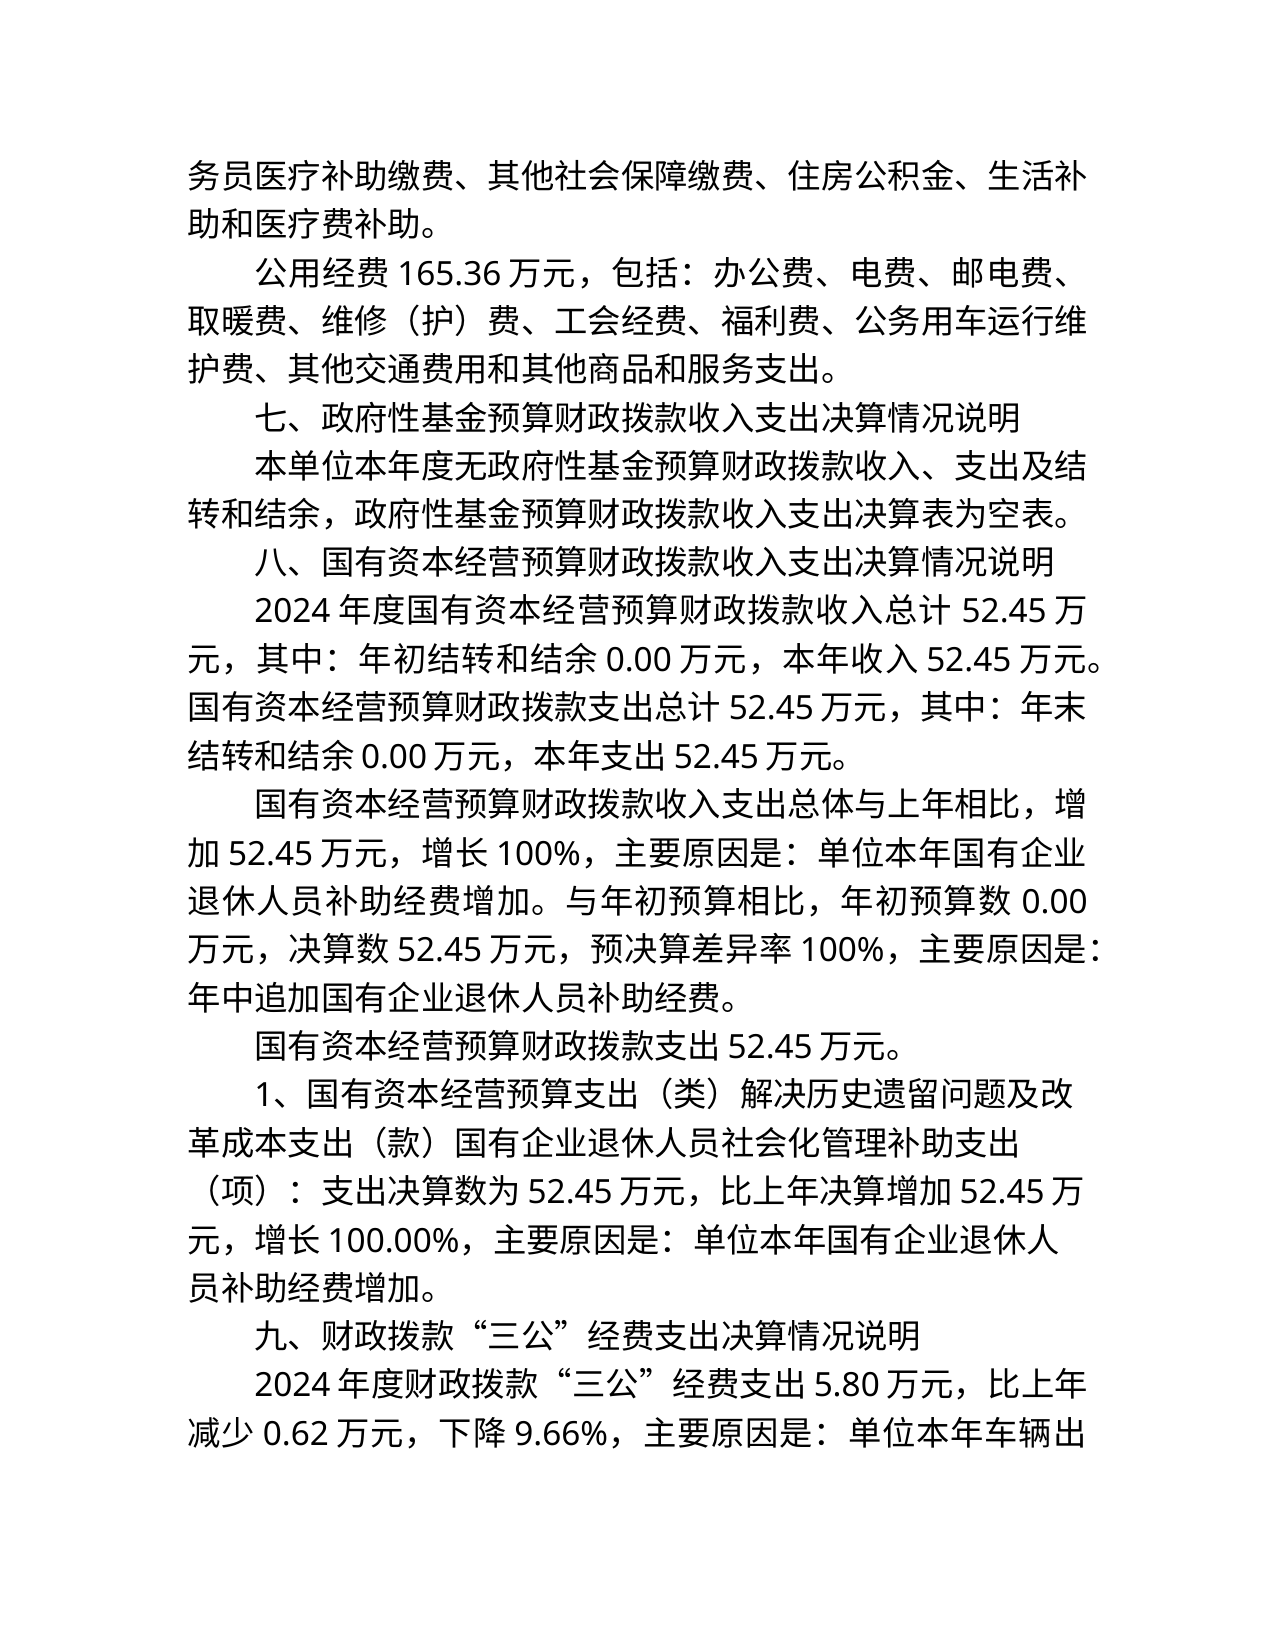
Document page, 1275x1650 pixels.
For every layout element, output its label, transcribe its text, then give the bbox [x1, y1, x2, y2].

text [187, 150, 1087, 246]
text 八、国有资本经营预算财政拨款收入支出决算情况说明 [187, 536, 1087, 584]
text 七、政府性基金预算财政拨款收入支出决算情况说明 [187, 391, 1087, 439]
text 九、财政拨款“三公”经费支出决算情况说明 [187, 1310, 1087, 1358]
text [187, 1358, 1087, 1455]
text 国有资本经营预算财政拨款收入支出总体与上年相比，增加52.45万元，增长100%，主要原因是：单位本年国有企业退休人员补助经费增加。与年初预算相比，年初预算数0.00万元，决算数52.45万元，预决算差异率100%，主要原因是：年中追加国有企业退休人员补助经费。 [187, 778, 1087, 1020]
text 1、国有资本经营预算支出（类）解决历史遗留问题及改革成本支出（款）国有企业退休人员社会化管理补助支出（项）：支出决算数为52.45万元，比上年决算增加52.45万元，增长100.00%，主要原因是：单位本年国有企业退休人员补助经费增加。 [187, 1068, 1087, 1310]
text 国有资本经营预算财政拨款支出52.45万元。 [187, 1020, 1087, 1068]
text 本单位本年度无政府性基金预算财政拨款收入、支出及结转和结余，政府性基金预算财政拨款收入支出决算表为空表。 [187, 439, 1087, 536]
text 2024年度国有资本经营预算财政拨款收入总计52.45万元，其中：年初结转和结余0.00万元，本年收入52.45万元。国有资本经营预算财政拨款支出总计52.45万元，其中：年末结转和结余0.00万元，本年支出52.45万元。 [187, 584, 1087, 778]
text 公用经费165.36万元，包括：办公费、电费、邮电费、取暖费、维修（护）费、工会经费、福利费、公务用车运行维护费、其他交通费用和其他商品和服务支出。 [187, 246, 1087, 391]
